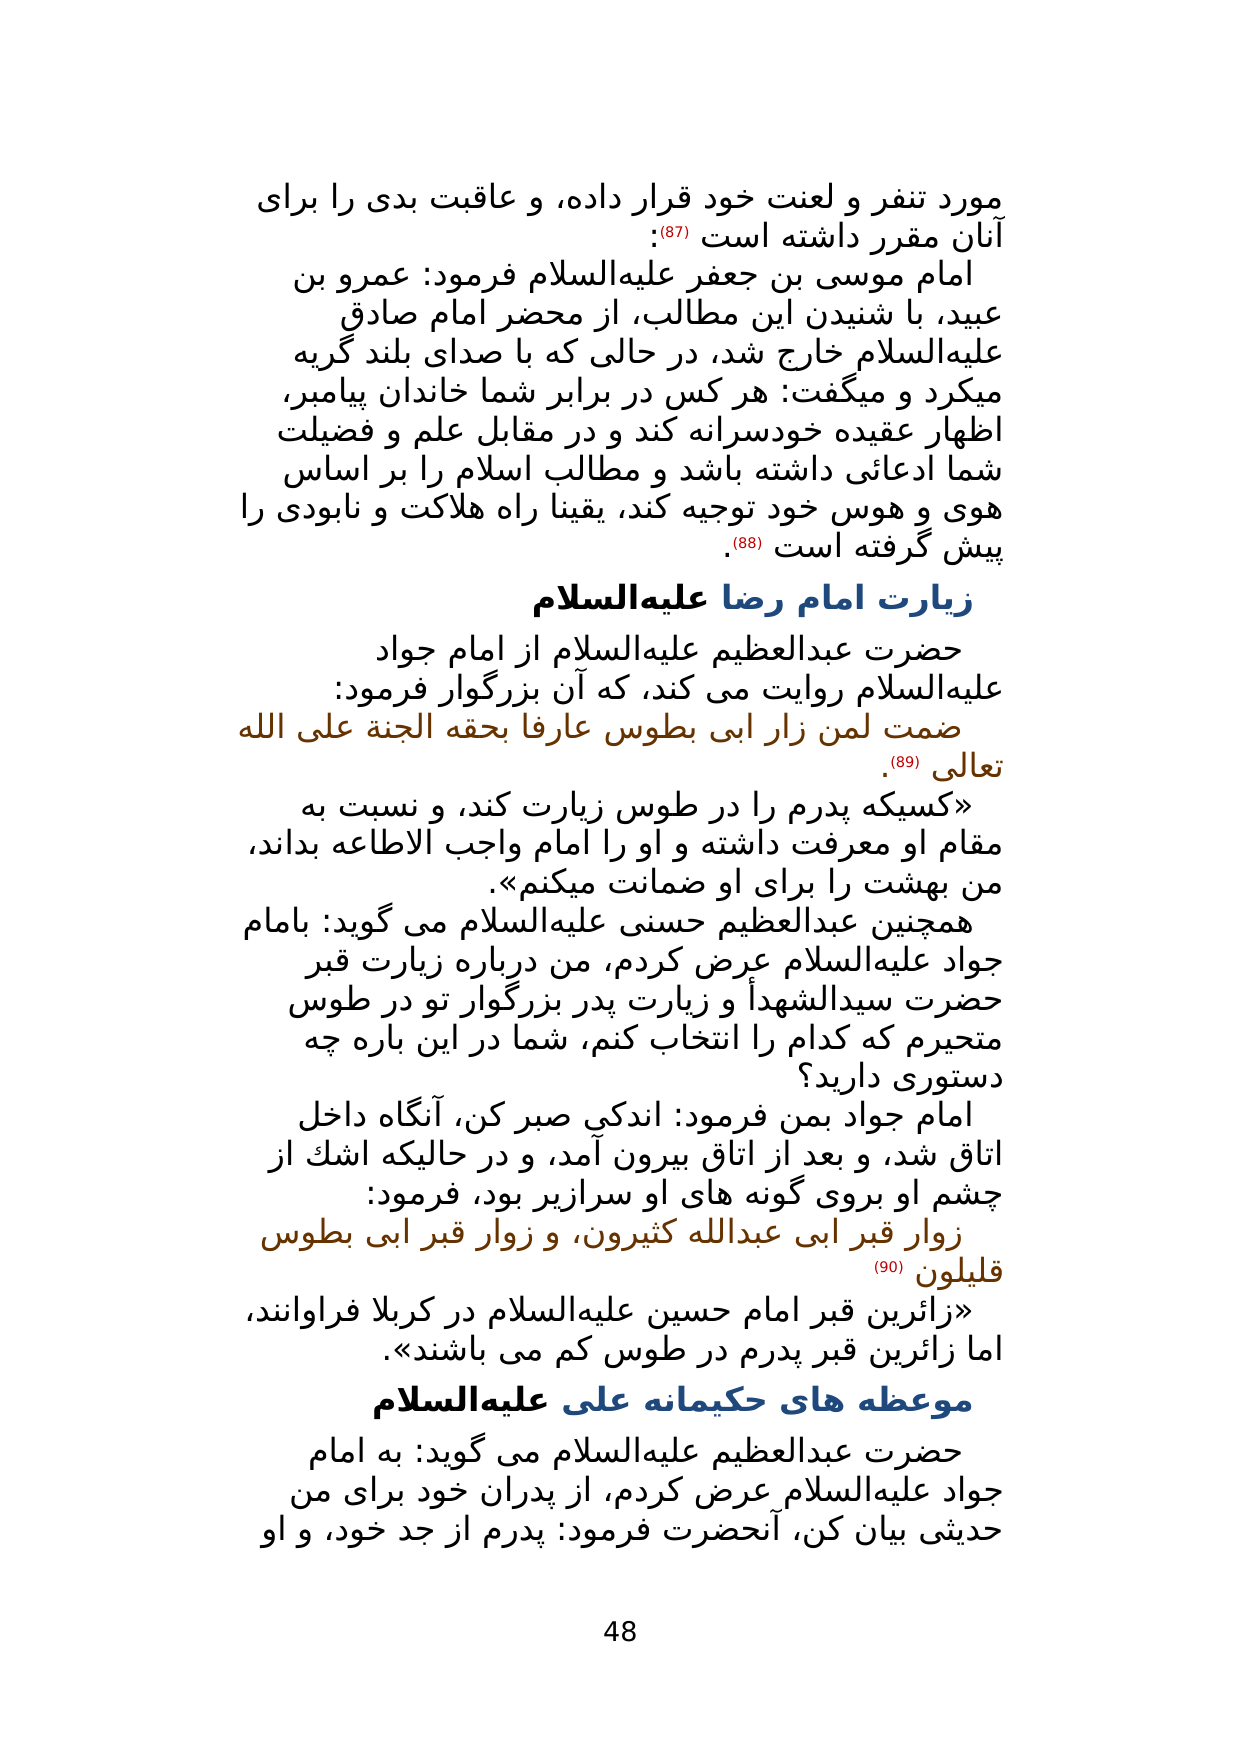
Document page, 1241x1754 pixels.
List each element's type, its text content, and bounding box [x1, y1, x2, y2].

text زوار قبر ابى عبدالله كثيرون، و زوار قبر ابى بطوس ‍ قليلون (90) [236, 1212, 1004, 1290]
text امام موسى بن جعفر عليه‌السلام فرمود: عمرو بن عبيد، با شنيدن اين مطالب، از محضر امام صادق عليه‌السلام خارج شد، در حالى كه با صداى بلند گريه ميكرد و ميگفت: هر كس در برابر شما خاندان پيامبر، اظهار عقيده خودسرانه كند و در مقابل علم و فضيلت شما ادعائى داشته باشد و مطالب اسلام را بر اساس هوى و هوس خود توجيه كند، يقينا راه هلاكت و نابودى را پيش گرفته است (88). [236, 255, 1004, 566]
text همچنين عبدالعظيم حسنى عليه‌السلام مى گويد: بامام جواد عليه‌السلام عرض كردم، من درباره زيارت قبر حضرت سيدالشهدأ و زيارت پدر بزرگوار تو در طوس متحيرم كه كدام را انتخاب كنم، شما در اين باره چه دستورى داريد؟ [236, 902, 1004, 1096]
subtitle زيارت امام رضا عليه‌السلام [236, 578, 1004, 617]
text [236, 177, 1004, 255]
text «زائرين قبر امام حسين عليه‌السلام در كربلا فراوانند، اما زائرين قبر پدرم در طوس كم مى باشند». [236, 1290, 1004, 1368]
text حضرت عبدالعظيم عليه‌السلام از امام جواد عليه‌السلام روايت مى كند، كه آن بزرگوار فرمود: [236, 629, 1004, 707]
text «كسيكه پدرم را در طوس زيارت كند، و نسبت به مقام او معرفت داشته و او را امام واجب الاطاعه بداند، من بهشت را براى او ضمانت ميكنم». [236, 785, 1004, 902]
text ضمت لمن زار ابى بطوس عارفا بحقه الجنة على الله تعالى (89). [236, 707, 1004, 785]
subtitle موعظه هاى حكيمانه على عليه‌السلام [236, 1380, 1004, 1419]
text امام جواد بمن فرمود: اندكى صبر كن، آنگاه داخل اتاق شد، و بعد از اتاق بيرون آمد، و در حاليكه اشك از چشم او بروى گونه هاى او سرازير بود، فرمود: [236, 1096, 1004, 1212]
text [236, 1432, 1004, 1548]
